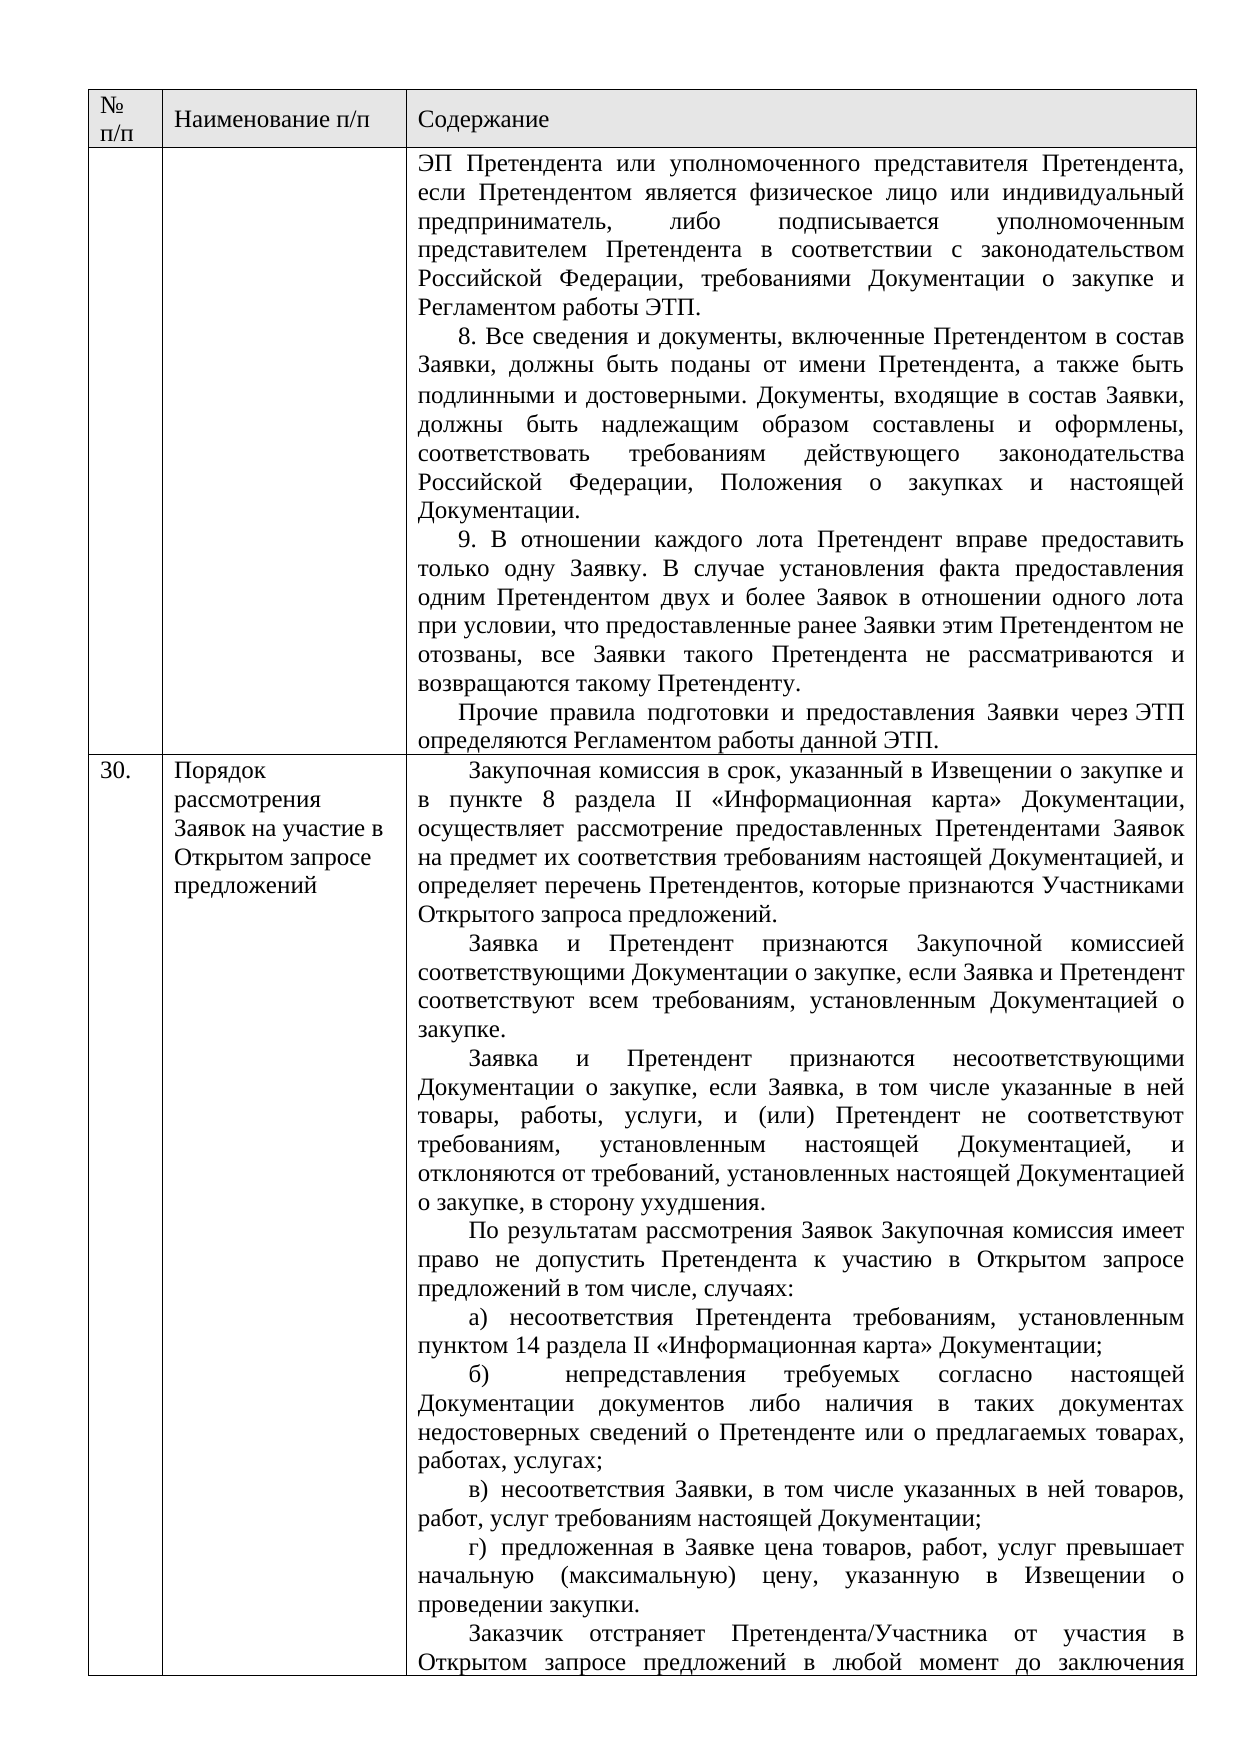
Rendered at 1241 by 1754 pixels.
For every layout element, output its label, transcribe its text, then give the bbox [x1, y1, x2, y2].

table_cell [163, 755, 406, 1675]
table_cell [407, 755, 1196, 1675]
table_header Содержание [407, 90, 1196, 147]
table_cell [163, 148, 406, 754]
table_header Наименование п/п [163, 90, 406, 147]
table_header № п/п [89, 90, 162, 147]
table_cell [89, 755, 162, 1675]
table_cell [89, 148, 162, 754]
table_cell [407, 148, 1196, 754]
